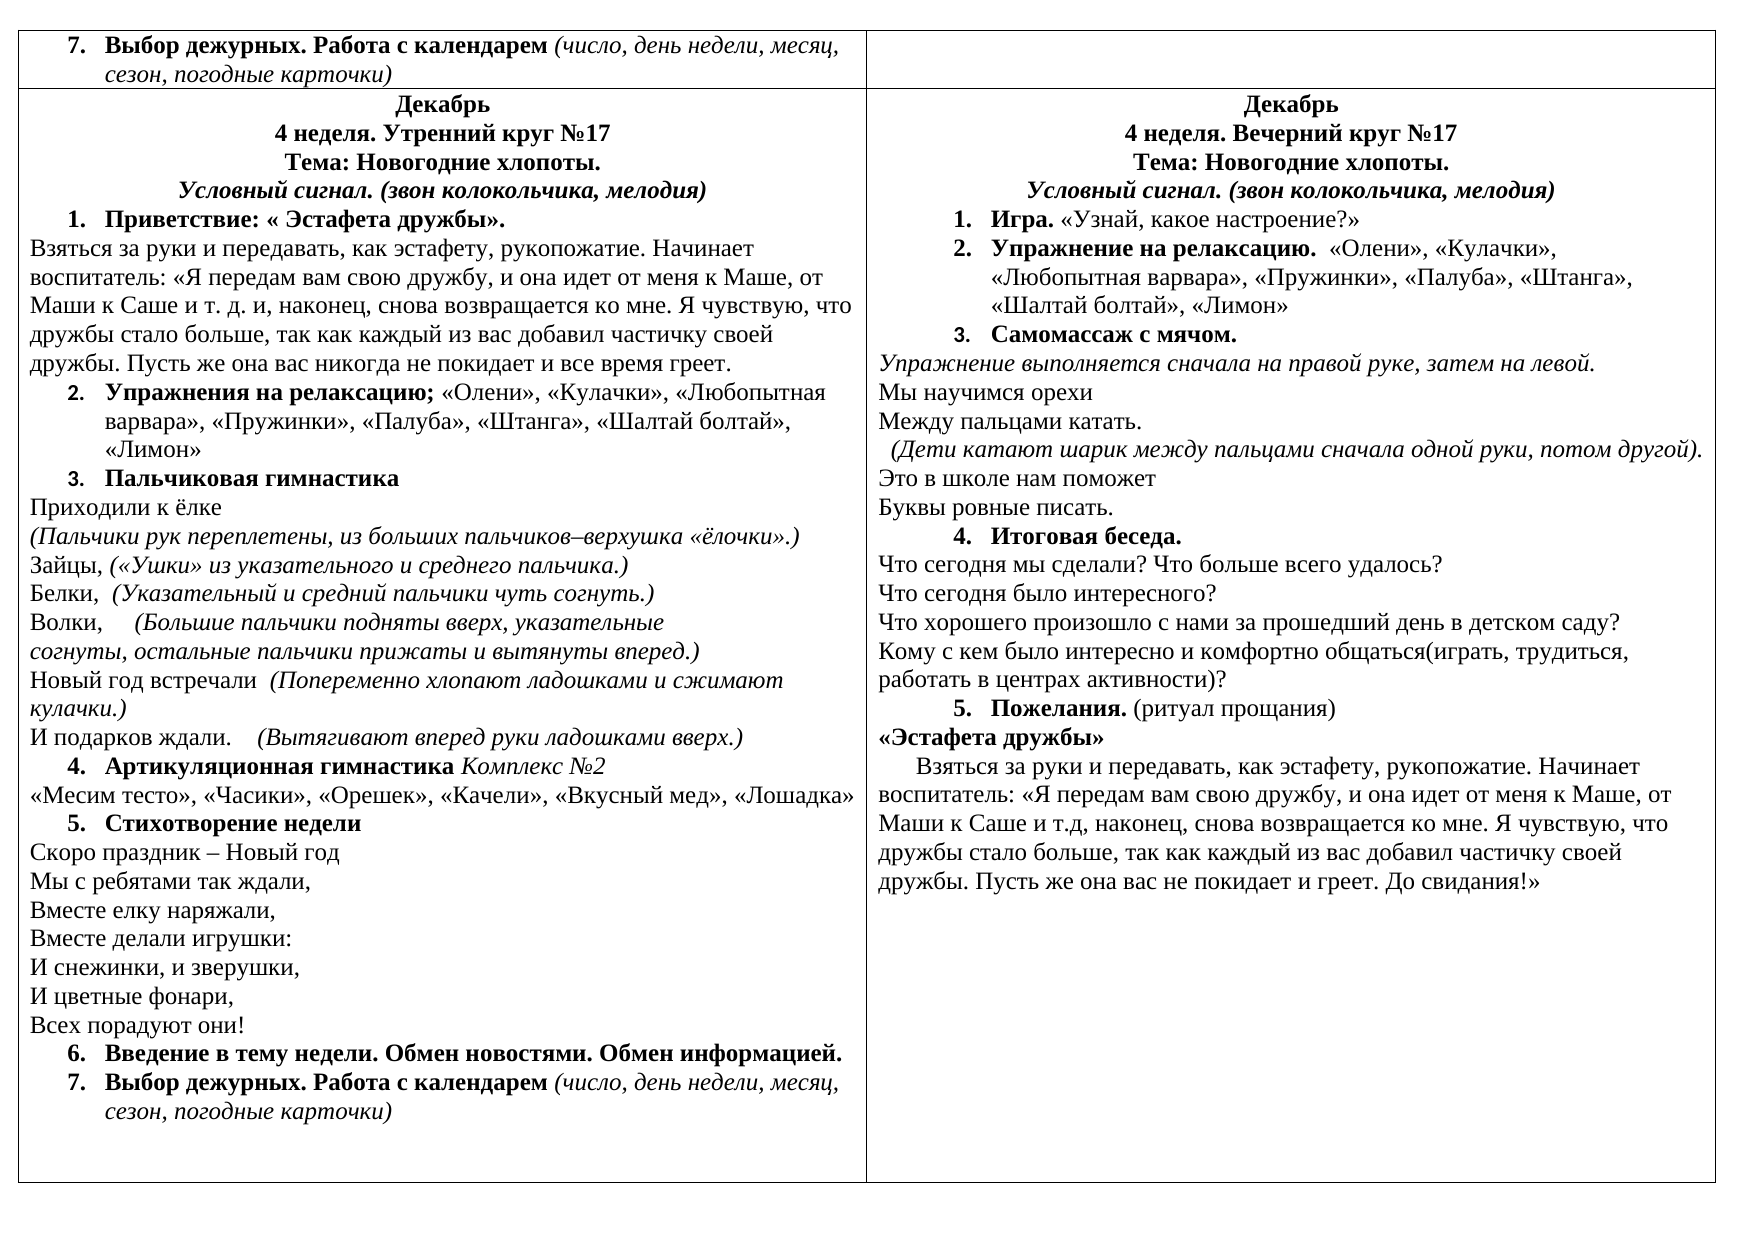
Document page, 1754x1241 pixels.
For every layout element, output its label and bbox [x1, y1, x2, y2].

table_cell [867, 89, 1715, 1182]
table_cell [19, 89, 866, 1182]
table_cell [867, 31, 1715, 88]
table_cell [19, 31, 866, 88]
